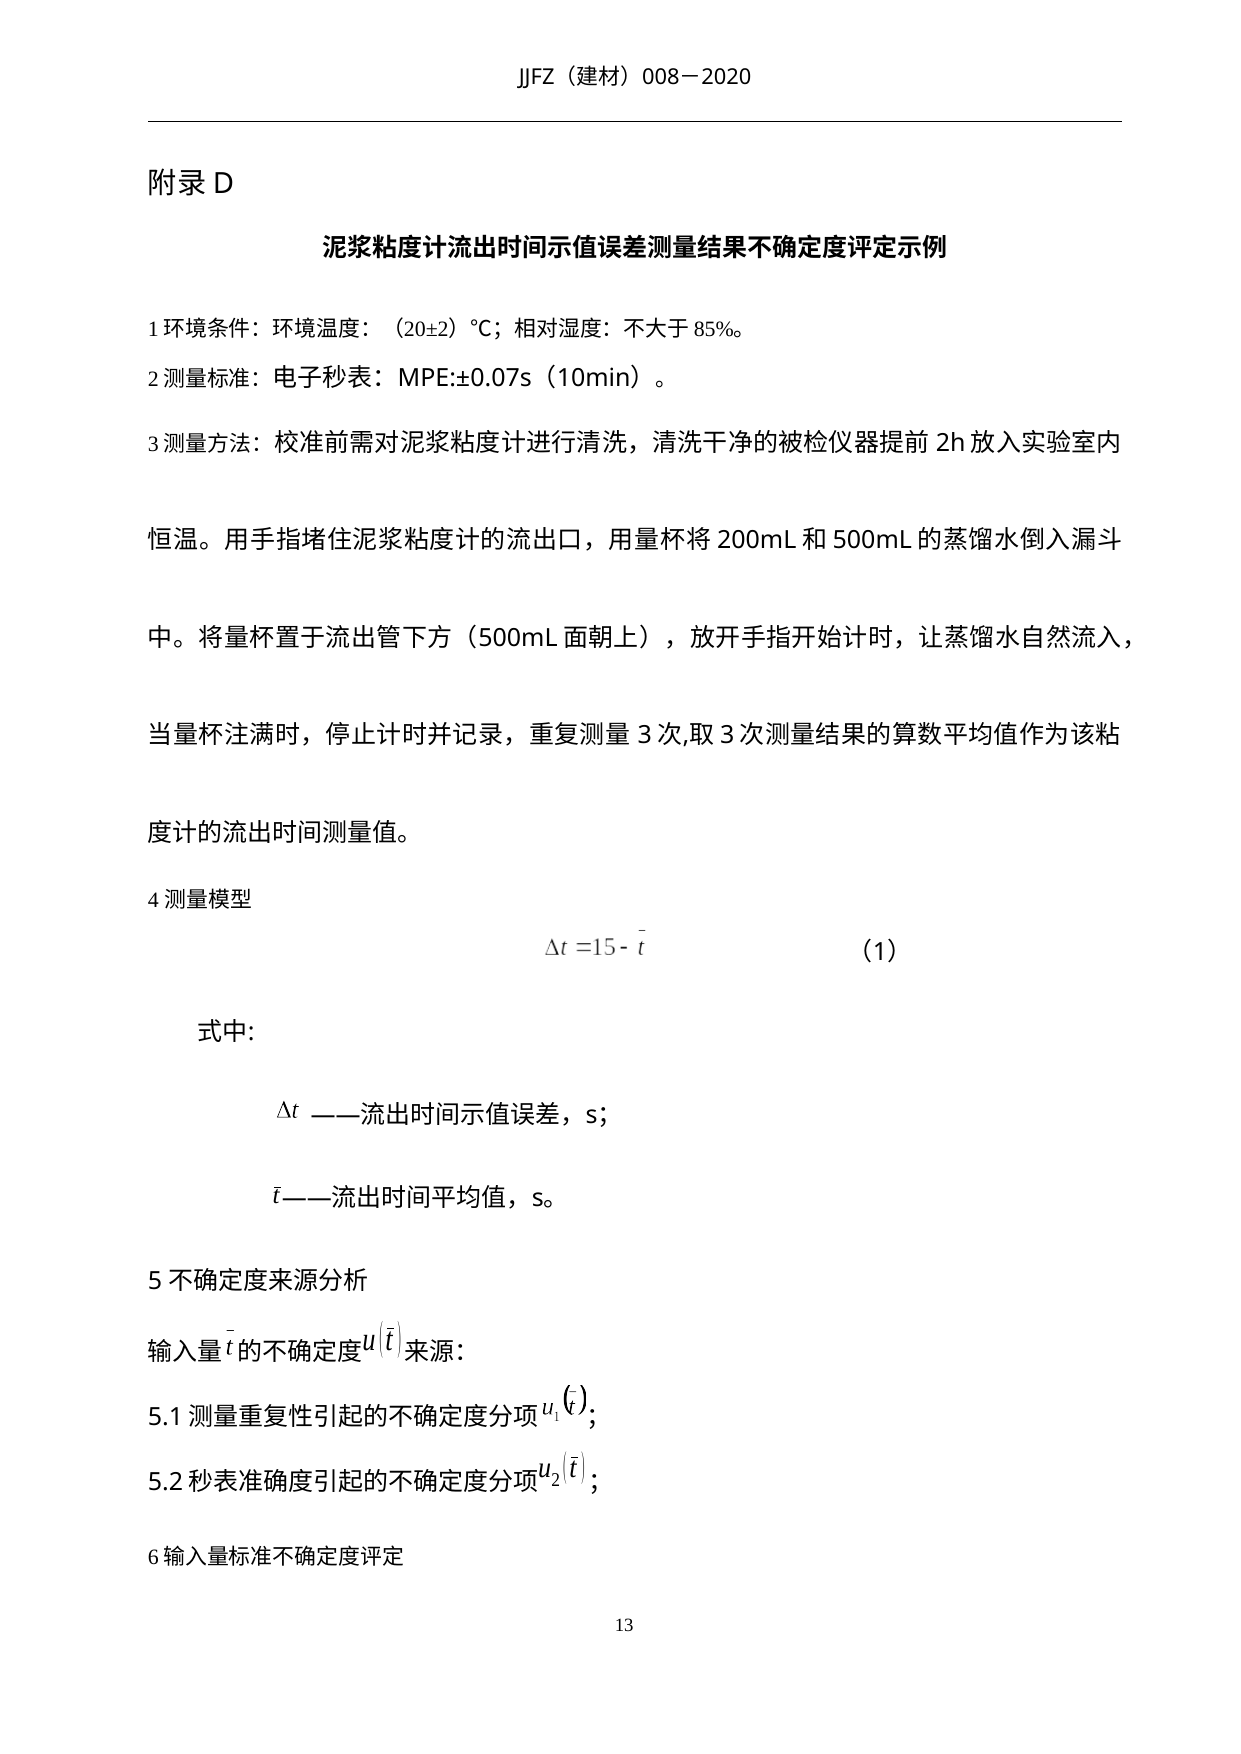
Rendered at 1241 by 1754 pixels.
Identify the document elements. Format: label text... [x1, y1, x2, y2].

text 6输入量标准不确定度评定 [148, 1539, 1122, 1571]
text 附录 D [148, 148, 1122, 213]
text 式中: [148, 997, 1122, 1062]
text （1） [148, 914, 1122, 979]
text ——流出时间平均值，s。 [148, 1163, 1122, 1228]
text 2测量标准：电子秒表：MPE:±0.07s（10min）。 [148, 343, 1122, 408]
text 泥浆粘度计流出时间示值误差测量结果不确定度评定示例 [148, 213, 1122, 278]
text 3测量方法：校准前需对泥浆粘度计进行清洗，清洗干净的被检仪器提前2h放入实验室内恒温。用手指堵住泥浆粘度计的流出口，用量杯将200mL和500mL的蒸馏水倒入漏斗中。将量杯置于流出管下方（500mL面朝上），放开手指开始计时，让蒸馏水自然流入，当量杯注满时，停止计时并记录，重复测量3次,取3次测量结果的算数平均值作为该粘度计的流出时间测量值。 [148, 408, 1122, 863]
text 1环境条件：环境温度：（20±2）℃；相对湿度：不大于85%。 [148, 311, 1122, 343]
text 4 测量模型 [148, 881, 1122, 914]
text 5.1测量重复性引起的不确定度分项； [148, 1376, 1122, 1441]
text 输入量的不确定度来源： [148, 1311, 1122, 1376]
text ——流出时间示值误差，s； [148, 1080, 1122, 1145]
text 5.2秒表准确度引起的不确定度分项； [148, 1441, 1122, 1506]
text 5 不确定度来源分析 [148, 1246, 1122, 1311]
